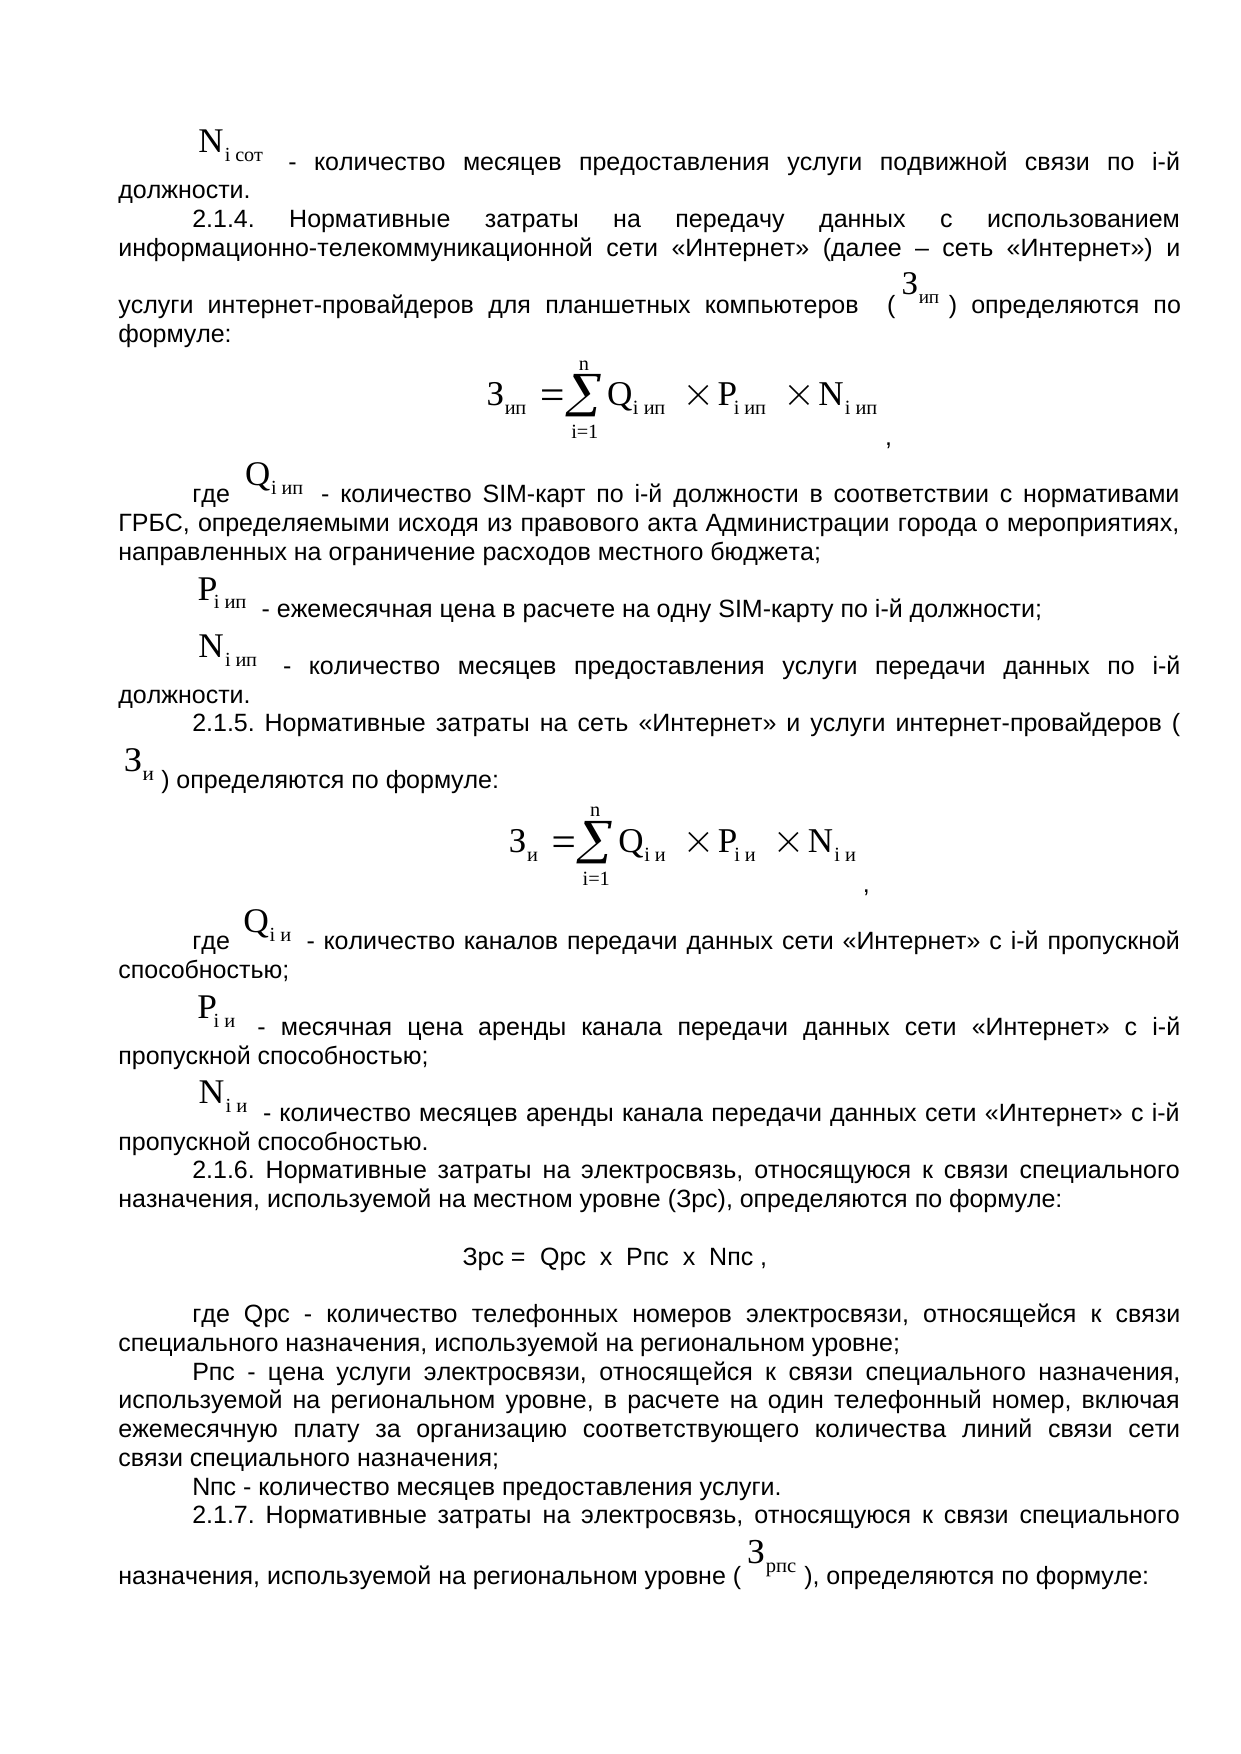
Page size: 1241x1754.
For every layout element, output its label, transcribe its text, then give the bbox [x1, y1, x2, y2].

text где - количество каналов передачи данных сети «Интернет» с i-й пропускной способностью; [118, 898, 1181, 983]
text Зрс = Qрс х Рпс х Nпс , [118, 1241, 1181, 1270]
text - ежемесячная цена в расчете на одну SIM-карту по i-й должности; [118, 565, 1181, 622]
text - количество месяцев предоставления услуги передачи данных по i-й должности. [118, 622, 1181, 708]
text 2.1.4. Нормативные затраты на передачу данных с использованием информационно-телекоммуникационной сети «Интернет» (далее – сеть «Интернет») и услуги интернет-провайдеров для планшетных компьютеров () определяются по формуле: [118, 204, 1181, 347]
text - месячная цена аренды канала передачи данных сети «Интернет» с i-й пропускной способностью; [118, 983, 1181, 1069]
text - количество месяцев аренды канала передачи данных сети «Интернет» с i-й пропускной способностью. [118, 1069, 1181, 1155]
text - количество месяцев предоставления услуги подвижной связи по i-й должности. [118, 118, 1181, 204]
text Рпс - цена услуги электросвязи, относящейся к связи специального назначения, используемой на региональном уровне, в расчете на один телефонный номер, включая ежемесячную плату за организацию соответствующего количества линий связи сети связи специального назначения; [118, 1356, 1181, 1471]
text 2.1.5. Нормативные затраты на сеть «Интернет» и услуги интернет-провайдеров () определяются по формуле: [118, 708, 1181, 794]
text 2.1.6. Нормативные затраты на электросвязь, относящуюся к связи специального назначения, используемой на местном уровне (Зрс), определяются по формуле: [118, 1155, 1181, 1213]
text , [118, 794, 1181, 898]
text где Qрс - количество телефонных номеров электросвязи, относящейся к связи специального назначения, используемой на региональном уровне; [118, 1299, 1181, 1356]
text , [118, 347, 1181, 451]
text Nпс - количество месяцев предоставления услуги. [118, 1471, 1181, 1500]
text 2.1.7. Нормативные затраты на электросвязь, относящуюся к связи специального назначения, используемой на региональном уровне (), определяются по формуле: [118, 1500, 1181, 1589]
text где - количество SIM-карт по i-й должности в соответствии с нормативами ГРБС, определяемыми исходя из правового акта Администрации города о мероприятиях, направленных на ограничение расходов местного бюджета; [118, 451, 1181, 565]
